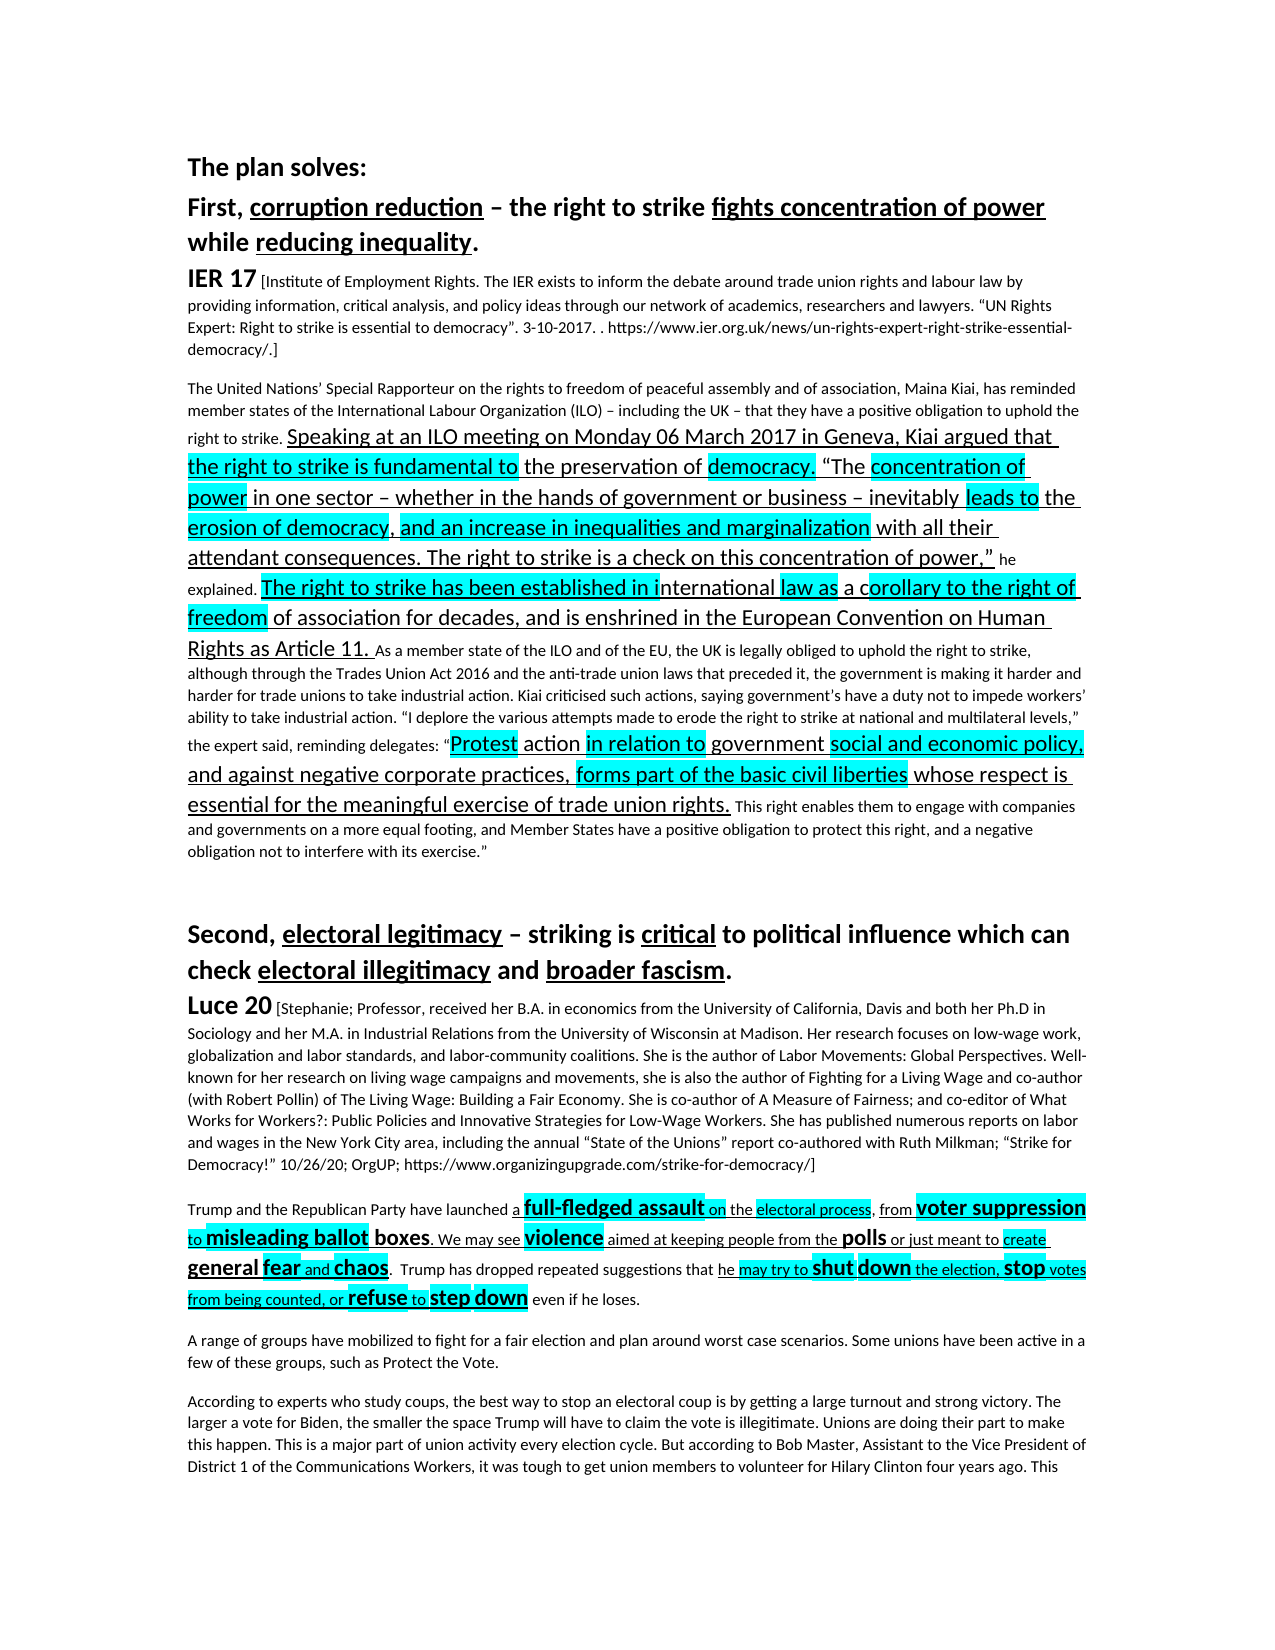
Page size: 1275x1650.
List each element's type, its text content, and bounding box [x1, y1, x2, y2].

text Luce 20 [Stephanie; Professor, received her B.A. in economics from the University of California, Davis and both her Ph.D in Sociology and her M.A. in Industrial Relations from the University of Wisconsin at Madison. Her research focuses on low-wage work, globalization and labor standards, and labor-community coalitions. She is the author of Labor Movements: Global Perspectives. Well-known for her research on living wage campaigns and movements, she is also the author of Fighting for a Living Wage and co-author (with Robert Pollin) of The Living Wage: Building a Fair Economy. She is co-author of A Measure of Fairness; and co-editor of What Works for Workers?: Public Policies and Innovative Strategies for Low-Wage Workers. She has published numerous reports on labor and wages in the New York City area, including the annual “State of the Unions” report co-authored with Ruth Milkman; “Strike for Democracy!” 10/26/20; OrgUP; https://www.organizingupgrade.com/strike-for-democracy/] [187, 988, 1087, 1175]
subtitle Second, electoral legitimacy – striking is critical to political influence which can check electoral illegitimacy and broader fascism. [187, 917, 1087, 986]
text Trump and the Republican Party have launched a full-fledged assault on the electoral process, from voter suppression to misleading ballot boxes. We may see violence aimed at keeping people from the polls or just meant to create general fear and chaos. Trump has dropped repeated suggestions that he may try to shut down the election, stop votes from being counted, or refuse to step down even if he loses. [187, 1193, 1087, 1312]
text The United Nations’ Special Rapporteur on the rights to freedom of peaceful assembly and of association, Maina Kiai, has reminded member states of the International Labour Organization (ILO) – including the UK – that they have a positive obligation to uphold the right to strike. Speaking at an ILO meeting on Monday 06 March 2017 in Geneva, Kiai argued that the right to strike is fundamental to the preservation of democracy. “The concentration of power in one sector – whether in the hands of government or business – inevitably leads to the erosion of democracy, and an increase in inequalities and marginalization with all their attendant consequences. The right to strike is a check on this concentration of power,” he explained. The right to strike has been established in international law as a corollary to the right of freedom of association for decades, and is enshrined in the European Convention on Human Rights as Article 11. As a member state of the ILO and of the EU, the UK is legally obliged to uphold the right to strike, although through the Trades Union Act 2016 and the anti-trade union laws that preceded it, the government is making it harder and harder for trade unions to take industrial action. Kiai criticised such actions, saying government’s have a duty not to impede workers’ ability to take industrial action. “I deplore the various attempts made to erode the right to strike at national and multilateral levels,” the expert said, reminding delegates: “Protest action in relation to government social and economic policy, and against negative corporate practices, forms part of the basic civil liberties whose respect is essential for the meaningful exercise of trade union rights. This right enables them to engage with companies and governments on a more equal footing, and Member States have a positive obligation to protect this right, and a negative obligation not to interfere with its exercise.” [187, 378, 1087, 862]
text IER 17 [Institute of Employment Rights. The IER exists to inform the debate around trade union rights and labour law by providing information, critical analysis, and policy ideas through our network of academics, researchers and lawyers. “UN Rights Expert: Right to strike is essential to democracy”. 3-10-2017. . https://www.ier.org.uk/news/un-rights-expert-right-strike-essential-democracy/.] [187, 261, 1087, 360]
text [187, 1391, 1087, 1477]
subtitle First, corruption reduction – the right to strike fights concentration of power while reducing inequality. [187, 190, 1087, 258]
text A range of groups have mobilized to fight for a fair election and plan around worst case scenarios. Some unions have been active in a few of these groups, such as Protect the Vote. [187, 1330, 1087, 1373]
subtitle The plan solves: [187, 150, 1087, 183]
